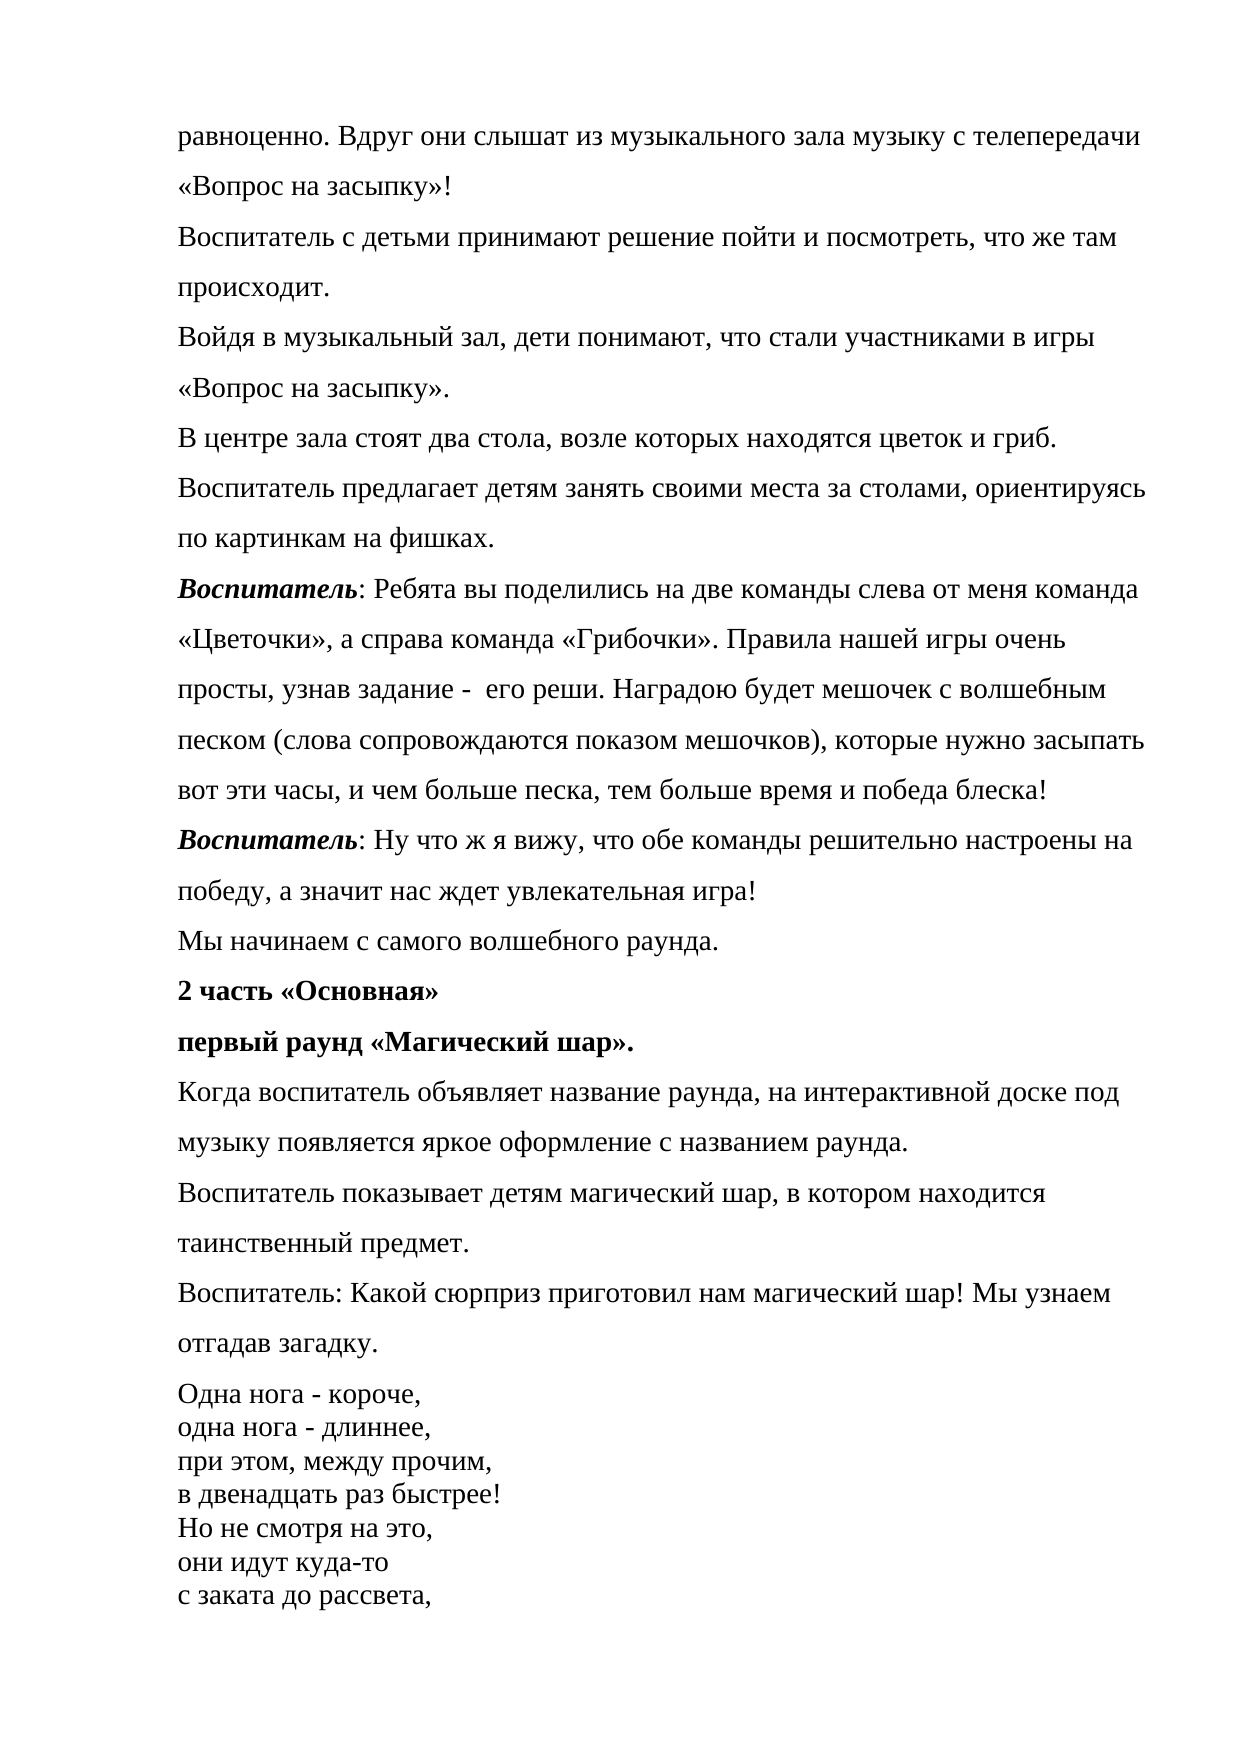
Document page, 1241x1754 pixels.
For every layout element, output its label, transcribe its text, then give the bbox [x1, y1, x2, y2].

text Воспитатель показывает детям магический шар, в котором находится таинственный предмет. [177, 1175, 1152, 1258]
text Воспитатель с детьми принимают решение пойти и посмотреть, что же там происходит. [177, 219, 1152, 303]
text В центре зала стоят два стола, возле которых находятся цветок и гриб. Воспитатель предлагает детям занять своими места за столами, ориентируясь по картинкам на фишках. [177, 420, 1152, 554]
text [177, 118, 1152, 202]
text Когда воспитатель объявляет название раунда, на интерактивной доске под музыку появляется яркое оформление с названием раунда. [177, 1074, 1152, 1158]
text Воспитатель: Ребята вы поделились на две команды слева от меня команда «Цветочки», а справа команда «Грибочки». Правила нашей игры очень просты, узнав задание - его реши. Наградою будет мешочек с волшебным песком (слова сопровождаются показом мешочков), которые нужно засыпать вот эти часы, и чем больше песка, тем больше время и победа блеска! [177, 571, 1152, 806]
text Одна нога - короче, [177, 1376, 1152, 1409]
text Мы начинаем с самого волшебного раунда. [177, 923, 1152, 957]
text Воспитатель: Ну что ж я вижу, что обе команды решительно настроены на победу, а значит нас ждет увлекательная игра! [177, 822, 1152, 906]
text Войдя в музыкальный зал, дети понимают, что стали участниками в игры «Вопрос на засыпку». [177, 319, 1152, 403]
text первый раунд «Магический шар». [177, 1024, 1152, 1057]
text в двенадцать раз быстрее! [177, 1477, 1152, 1510]
text при этом, между прочим, [177, 1443, 1152, 1477]
text Воспитатель: Какой сюрприз приготовил нам магический шар! Мы узнаем отгадав загадку. [177, 1275, 1152, 1359]
text 2 часть «Основная» [177, 973, 1152, 1007]
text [177, 1510, 1152, 1611]
text одна нога - длиннее, [177, 1409, 1152, 1443]
